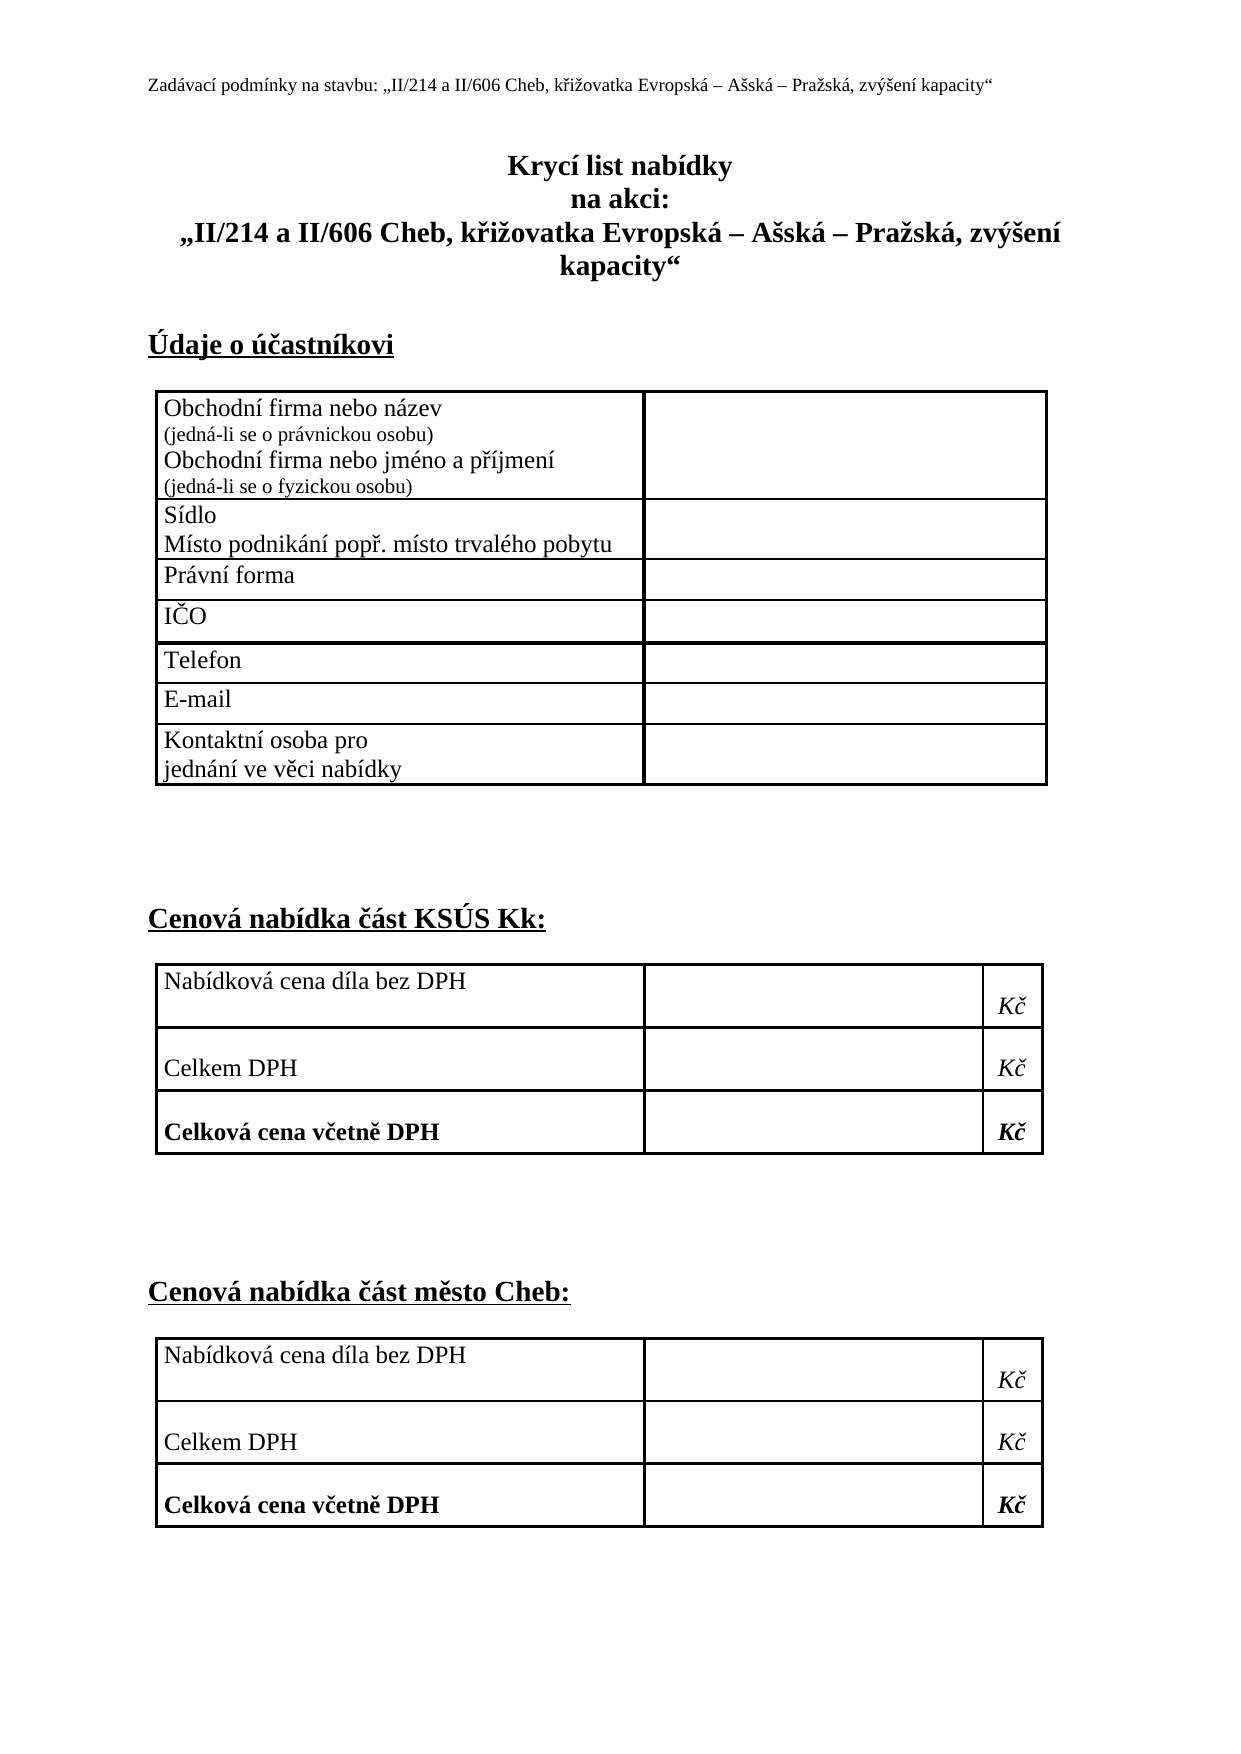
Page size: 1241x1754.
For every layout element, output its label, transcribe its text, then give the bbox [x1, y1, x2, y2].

table_header Kč [984, 1340, 1041, 1400]
table_cell Právní forma [158, 560, 642, 599]
table_header Nabídková cena díla bez DPH [158, 1340, 643, 1400]
table_cell [646, 1402, 982, 1462]
table_cell Sídlo Místo podnikání popř. místo trvalého pobytu [158, 500, 642, 558]
text „II/214 a II/606 Cheb, křižovatka Evropská – Ašská – Pražská, zvýšení kapacity“ [148, 215, 1093, 282]
subtitle Cenová nabídka část KSÚS Kk: [148, 901, 1093, 934]
table_cell [646, 1465, 982, 1525]
table_cell [646, 1029, 982, 1088]
table_header Obchodní firma nebo název (jedná-li se o právnickou osobu) Obchodní firma nebo jméno a příjmení (jedná-li se o fyzickou osobu) [158, 393, 642, 498]
table_cell [646, 1092, 982, 1152]
table_header [646, 1340, 982, 1400]
table_cell Celková cena včetně DPH [158, 1465, 643, 1525]
table_cell Kč [984, 1465, 1041, 1525]
table_header Nabídková cena díla bez DPH [158, 966, 643, 1026]
table_cell Kč [984, 1029, 1041, 1088]
table_cell Kč [984, 1402, 1041, 1462]
table_cell Kč [984, 1092, 1041, 1152]
table_cell [646, 601, 1045, 641]
table_cell [646, 645, 1045, 682]
table_cell E-mail [158, 684, 642, 723]
table_cell Celková cena včetně DPH [158, 1092, 643, 1152]
table_cell Kontaktní osoba pro jednání ve věci nabídky [158, 725, 642, 783]
table_cell [646, 725, 1045, 783]
table_cell Celkem DPH [158, 1402, 643, 1462]
table_cell [646, 560, 1045, 599]
table_cell IČO [158, 601, 642, 641]
subtitle Údaje o účastníkovi [148, 327, 1093, 361]
text Krycí list nabídky [148, 148, 1093, 181]
table_cell [646, 500, 1045, 558]
table_cell Telefon [158, 645, 642, 682]
text na akci: [148, 181, 1093, 215]
table_header [646, 966, 982, 1026]
subtitle Cenová nabídka část město Cheb: [148, 1274, 1093, 1308]
table_cell [646, 684, 1045, 723]
table_cell Celkem DPH [158, 1029, 643, 1088]
table_header Kč [984, 966, 1041, 1026]
table_header [646, 393, 1045, 498]
